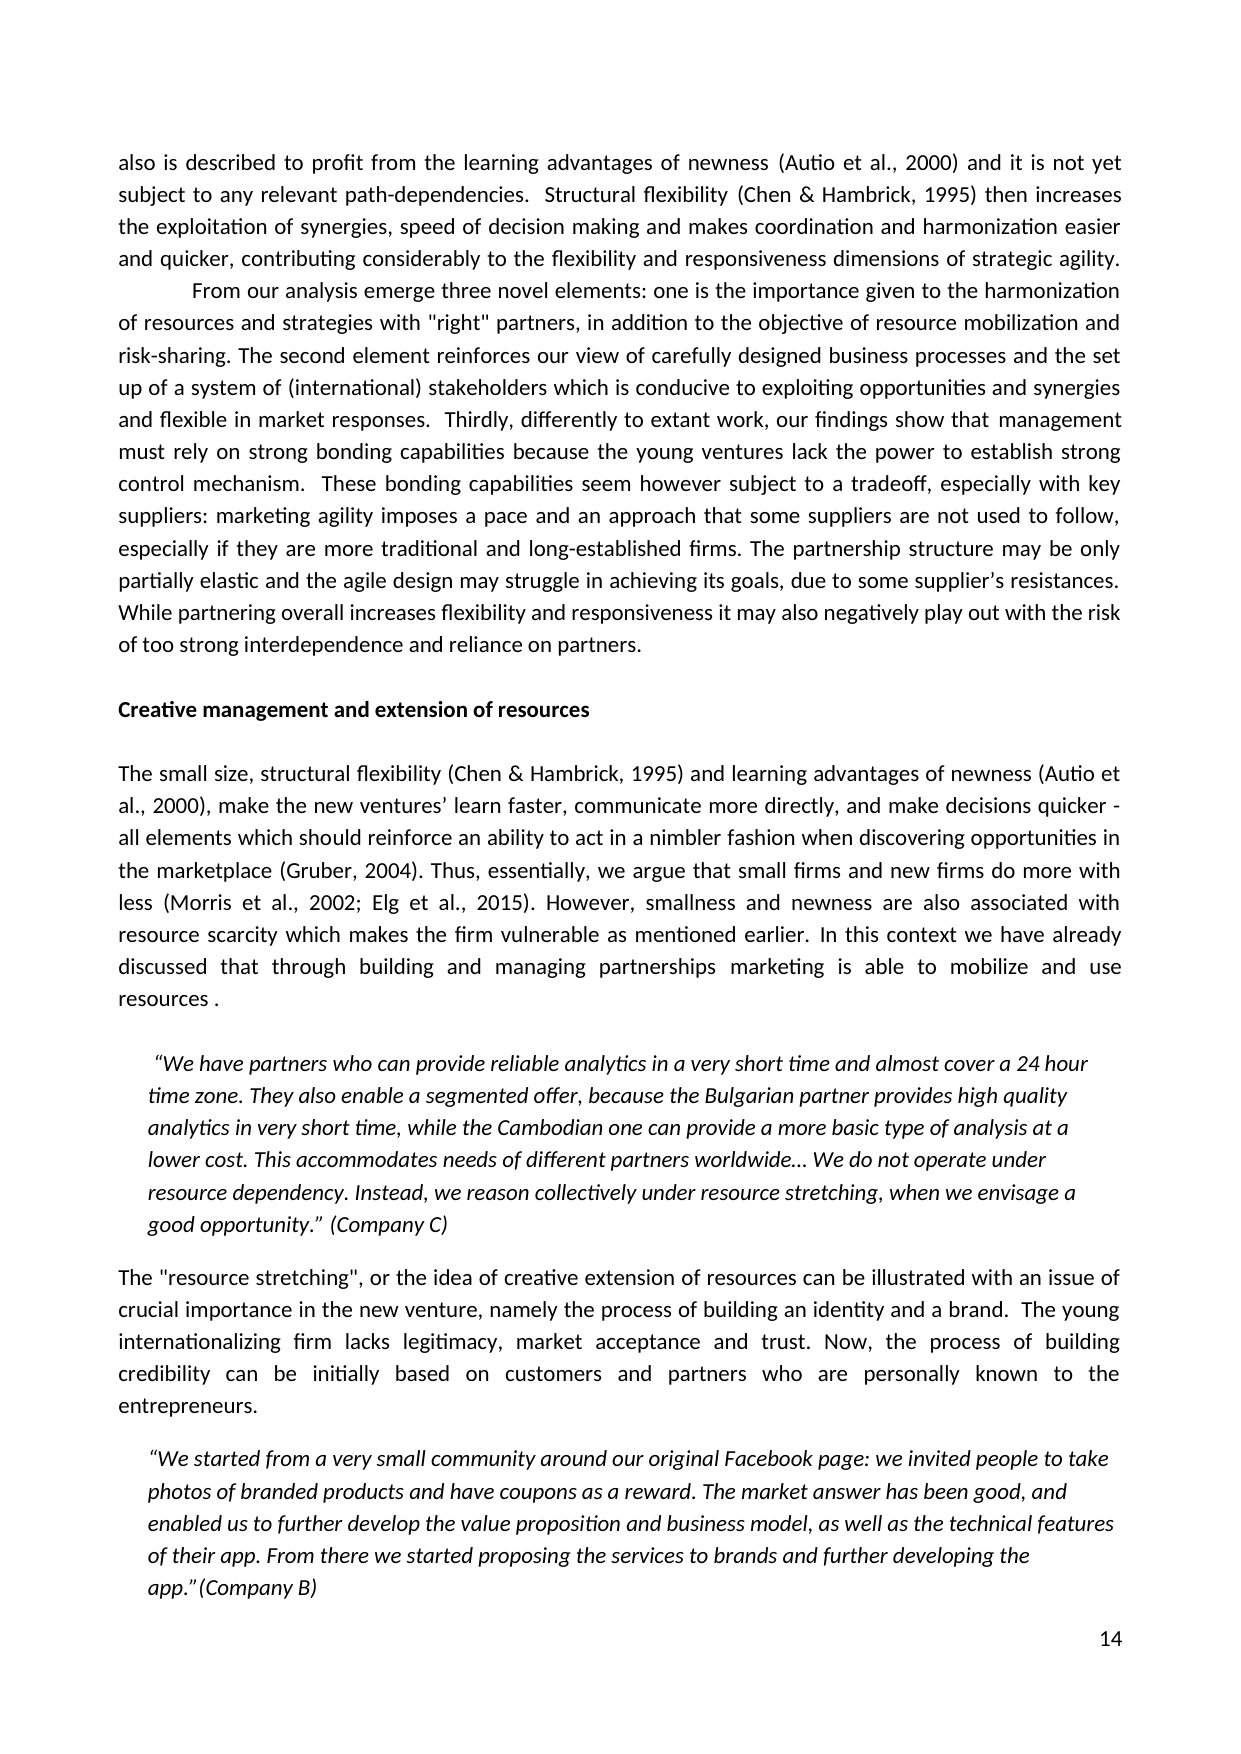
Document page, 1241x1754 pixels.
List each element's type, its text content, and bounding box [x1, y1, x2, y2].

text The small size, structural flexibility (Chen & Hambrick, 1995) and learning advantages of newness (Autio et al., 2000), make the new ventures’ learn faster, communicate more directly, and make decisions quicker - all elements which should reinforce an ability to act in a nimbler fashion when discovering opportunities in the marketplace (Gruber, 2004). Thus, essentially, we argue that small firms and new firms do more with less (Morris et al., 2002; Elg et al., 2015). However, smallness and newness are also associated with resource scarcity which makes the firm vulnerable as mentioned earlier. In this context we have already discussed that through building and managing partnerships marketing is able to mobilize and use resources . [118, 759, 1122, 1012]
text “We started from a very small community around our original Facebook page: we invited people to take photos of branded products and have coupons as a reward. The market answer has been good, and enabled us to further develop the value proposition and business model, as well as the technical features of their app. From there we started proposing the services to brands and further developing the app.”(Company B) [148, 1444, 1122, 1601]
text Creative management and extension of resources [118, 695, 1122, 723]
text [118, 148, 1122, 658]
text The "resource stretching", or the idea of creative extension of resources can be illustrated with an issue of crucial importance in the new venture, namely the process of building an identity and a brand. The young internationalizing firm lacks legitimacy, market acceptance and trust. Now, the process of building credibility can be initially based on customers and partners who are personally known to the entrepreneurs. [118, 1263, 1122, 1419]
text “We have partners who can provide reliable analytics in a very short time and almost cover a 24 hour time zone. They also enable a segmented offer, because the Bulgarian partner provides high quality analytics in very short time, while the Cambodian one can provide a more basic type of analysis at a lower cost. This accommodates needs of different partners worldwide… We do not operate under resource dependency. Instead, we reason collectively under resource stretching, when we envisage a good opportunity.” (Company C) [148, 1049, 1093, 1238]
